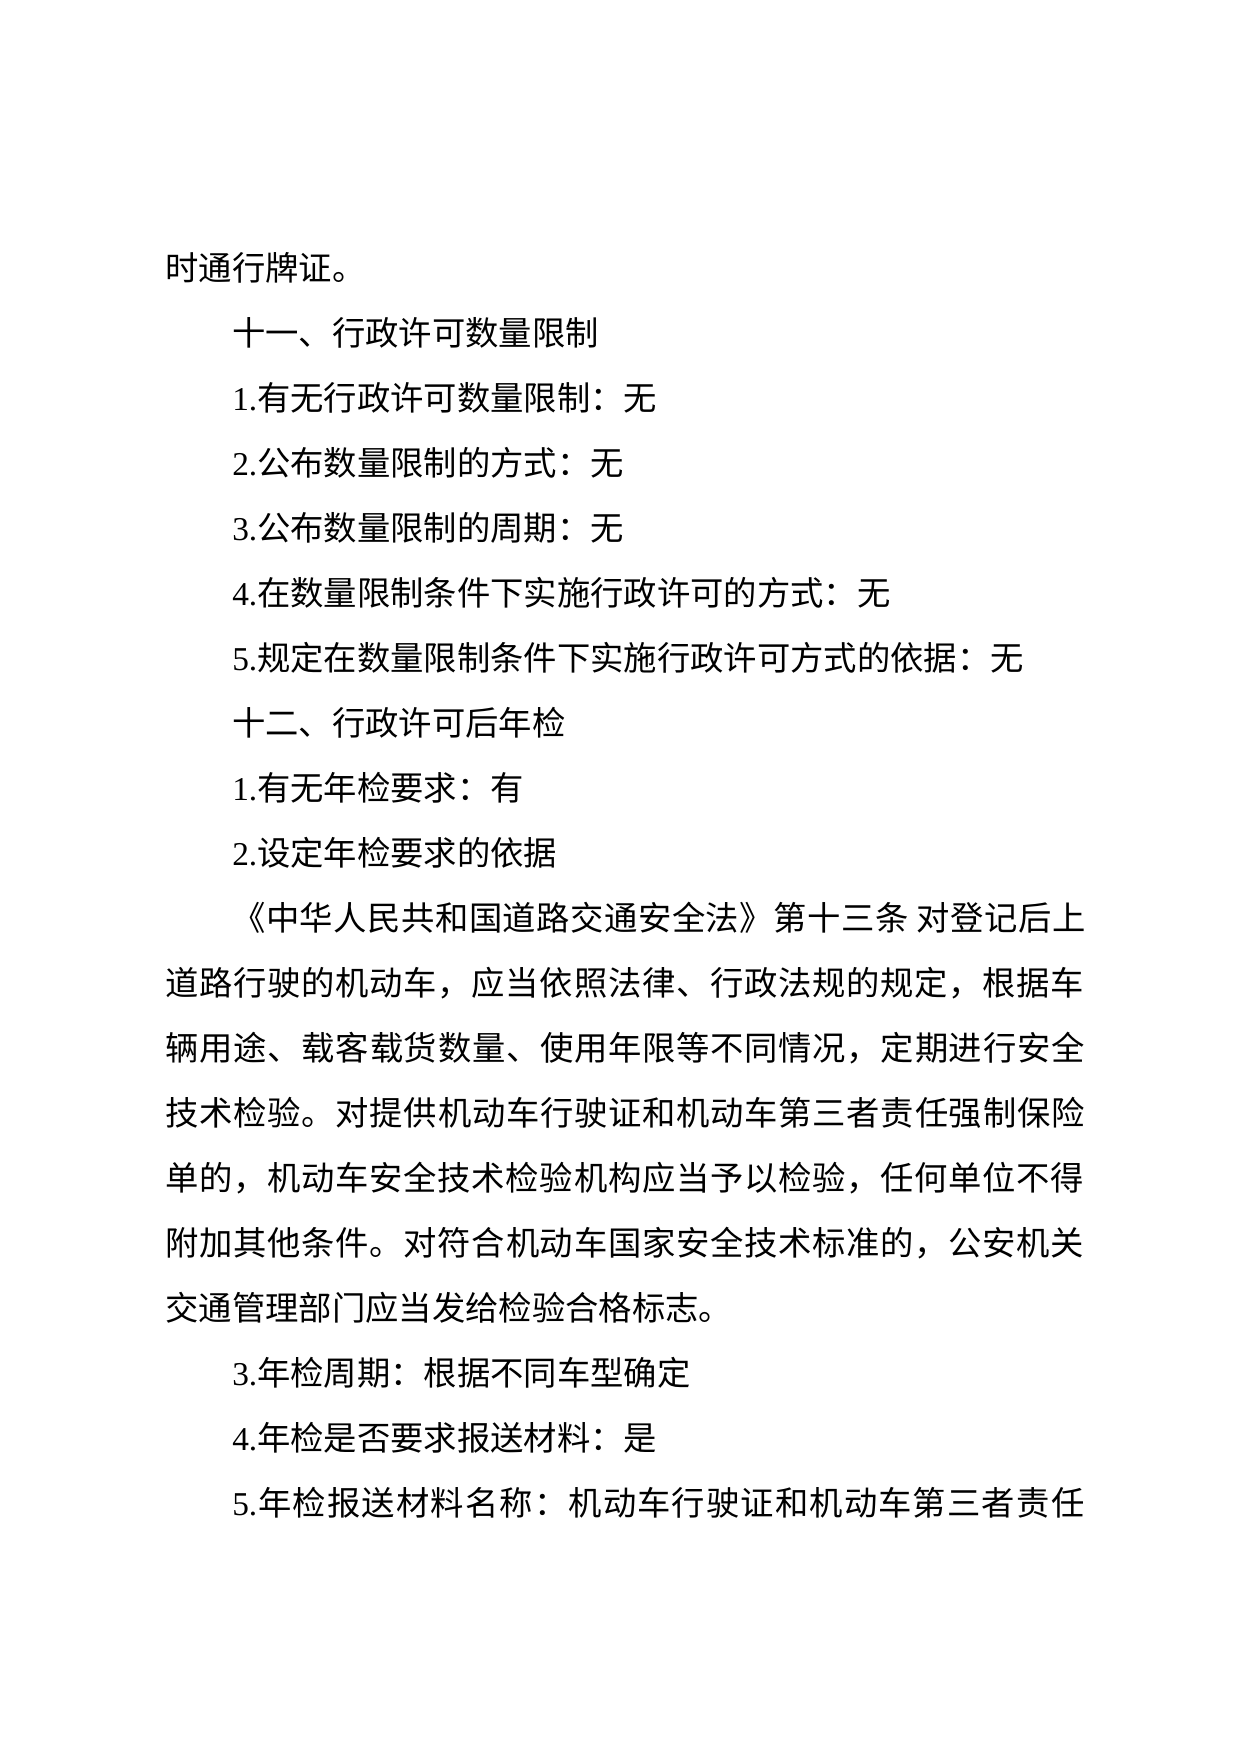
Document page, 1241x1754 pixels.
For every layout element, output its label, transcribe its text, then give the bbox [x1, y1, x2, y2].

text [165, 1468, 1087, 1533]
text 4.在数量限制条件下实施行政许可的方式：无 [165, 558, 1087, 623]
text 4.年检是否要求报送材料：是 [165, 1403, 1087, 1468]
text 《中华人民共和国道路交通安全法》第十三条 对登记后上道路行驶的机动车，应当依照法律、行政法规的规定，根据车辆用途、载客载货数量、使用年限等不同情况，定期进行安全技术检验。对提供机动车行驶证和机动车第三者责任强制保险单的，机动车安全技术检验机构应当予以检验，任何单位不得附加其他条件。对符合机动车国家安全技术标准的，公安机关交通管理部门应当发给检验合格标志。 [165, 883, 1087, 1338]
text 3.公布数量限制的周期：无 [165, 493, 1087, 558]
text 2.设定年检要求的依据 [165, 818, 1087, 883]
text 十二、行政许可后年检 [165, 688, 1087, 753]
text 1.有无行政许可数量限制：无 [165, 363, 1087, 428]
text 1.有无年检要求：有 [165, 753, 1087, 818]
text 3.年检周期：根据不同车型确定 [165, 1338, 1087, 1403]
text 2.公布数量限制的方式：无 [165, 428, 1087, 493]
text 十一、行政许可数量限制 [165, 298, 1087, 363]
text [165, 233, 1087, 298]
text 5.规定在数量限制条件下实施行政许可方式的依据：无 [165, 623, 1087, 688]
